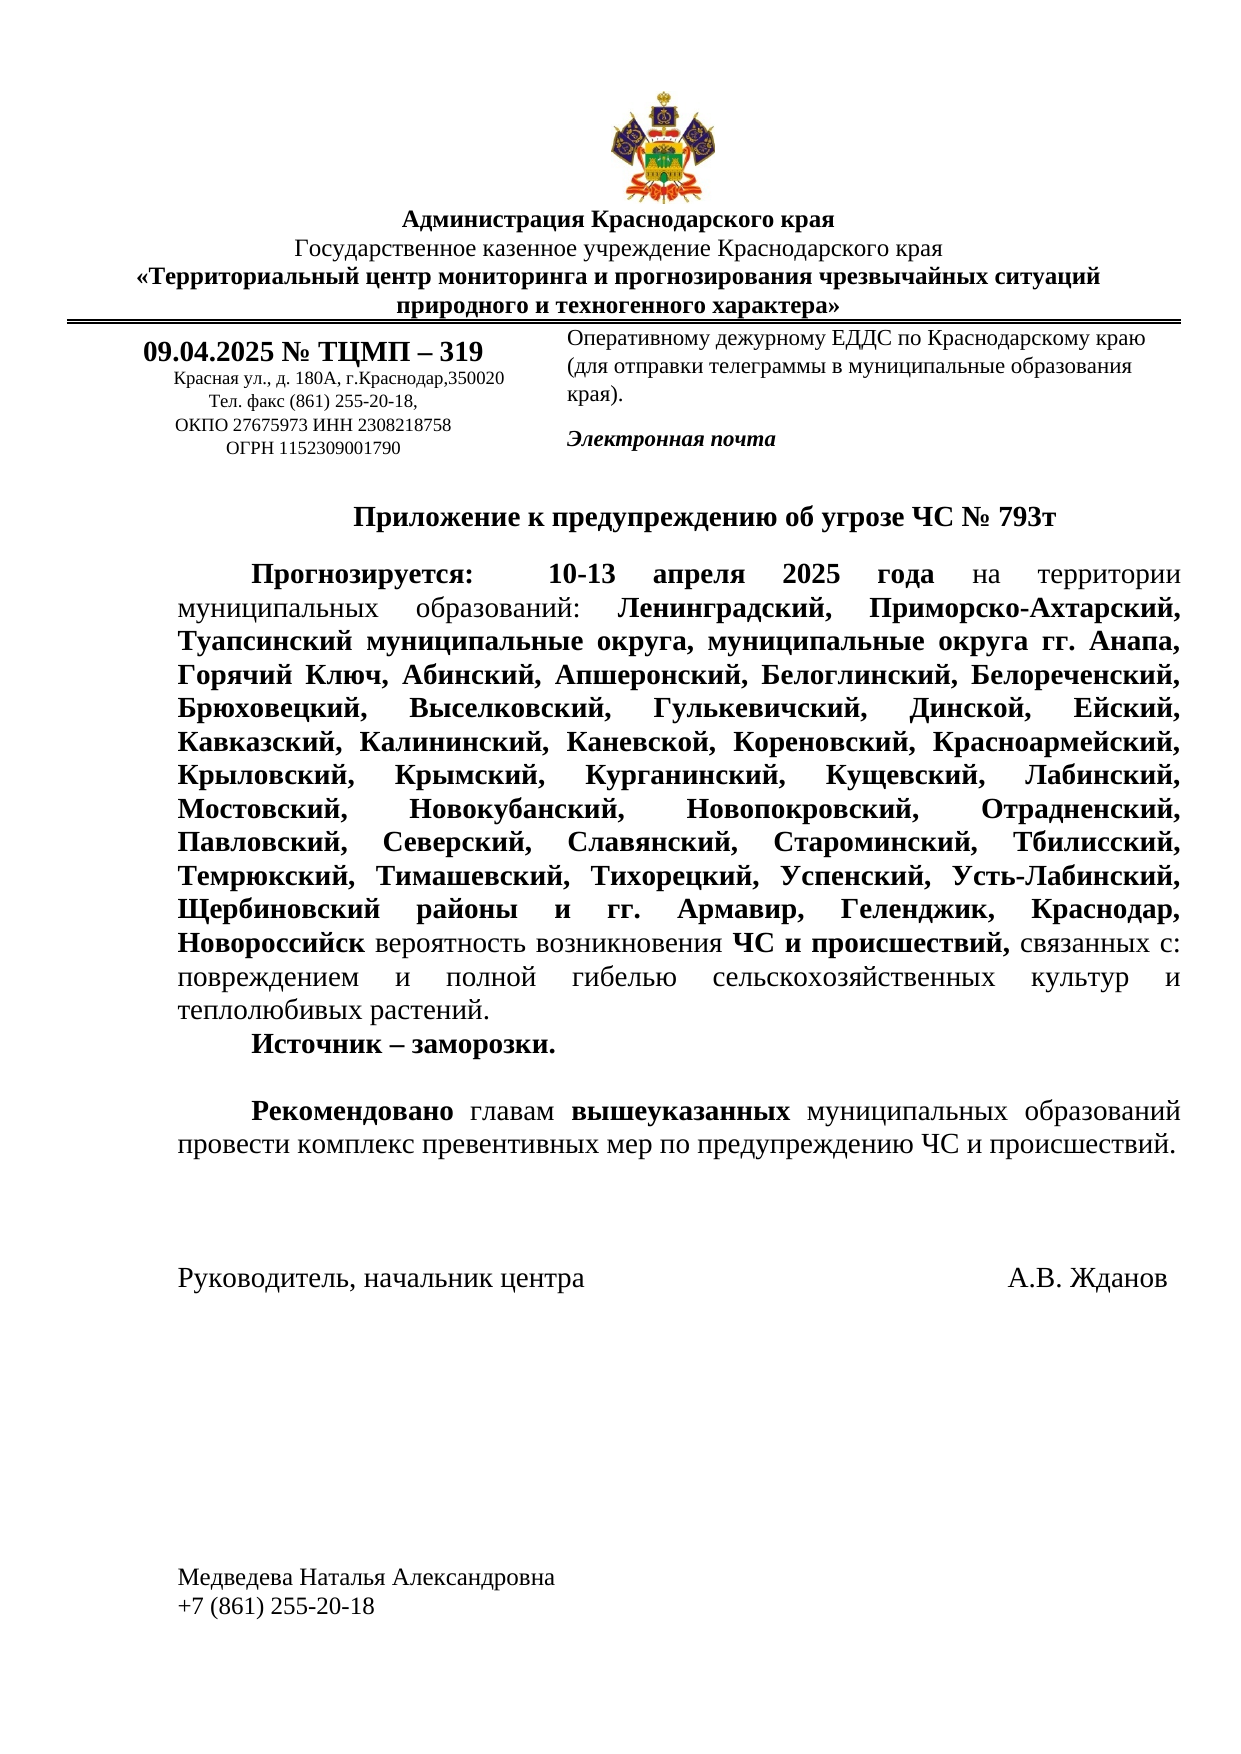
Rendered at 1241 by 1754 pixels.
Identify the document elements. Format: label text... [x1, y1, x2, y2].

text Приложение к предупреждению об угрозе ЧС № 793т [177, 499, 1181, 533]
text +7 (861) 255-20-18 [177, 1591, 1181, 1620]
text Медведева Наталья Александровна [177, 1562, 1181, 1591]
table_header Администрация Краснодарского края Государственное казенное учреждение Краснодарского края «Территориальный центр мониторинга и прогнозирования чрезвычайных ситуаций природного и техногенного характера» [56, 204, 1181, 471]
text Источник – заморозки. [177, 1026, 1181, 1059]
text Руководитель, начальник центра А.В. Жданов [177, 1261, 1181, 1294]
picture [611, 91, 715, 204]
text Рекомендовано главам вышеуказанных муниципальных образований провести комплекс превентивных мер по предупреждению ЧС и происшествий. [177, 1093, 1181, 1160]
text Прогнозируется: 10-13 апреля 2025 года на территории муниципальных образований: Ленинградский, Приморско-Ахтарский, Туапсинский муниципальные округа, муниципальные округа гг. Анапа, Горячий Ключ, Абинский, Апшеронский, Белоглинский, Белореченский, Брюховецкий, Выселковский, Гулькевичский, Динской, Ейский, Кавказский, Калининский, Каневской, Кореновский, Красноармейский, Крыловский, Крымский, Курганинский, Кущевский, Лабинский, Мостовский, Новокубанский, Новопокровский, Отрадненский, Павловский, Северский, Славянский, Староминский, Тбилисский, Темрюкский, Тимашевский, Тихорецкий, Успенский, Усть-Лабинский, Щербиновский районы и гг. Армавир, Геленджик, Краснодар, Новороссийск вероятность возникновения ЧС и происшествий, связанных с: повреждением и полной гибелью сельскохозяйственных культур и теплолюбивых растений. [177, 556, 1181, 1026]
